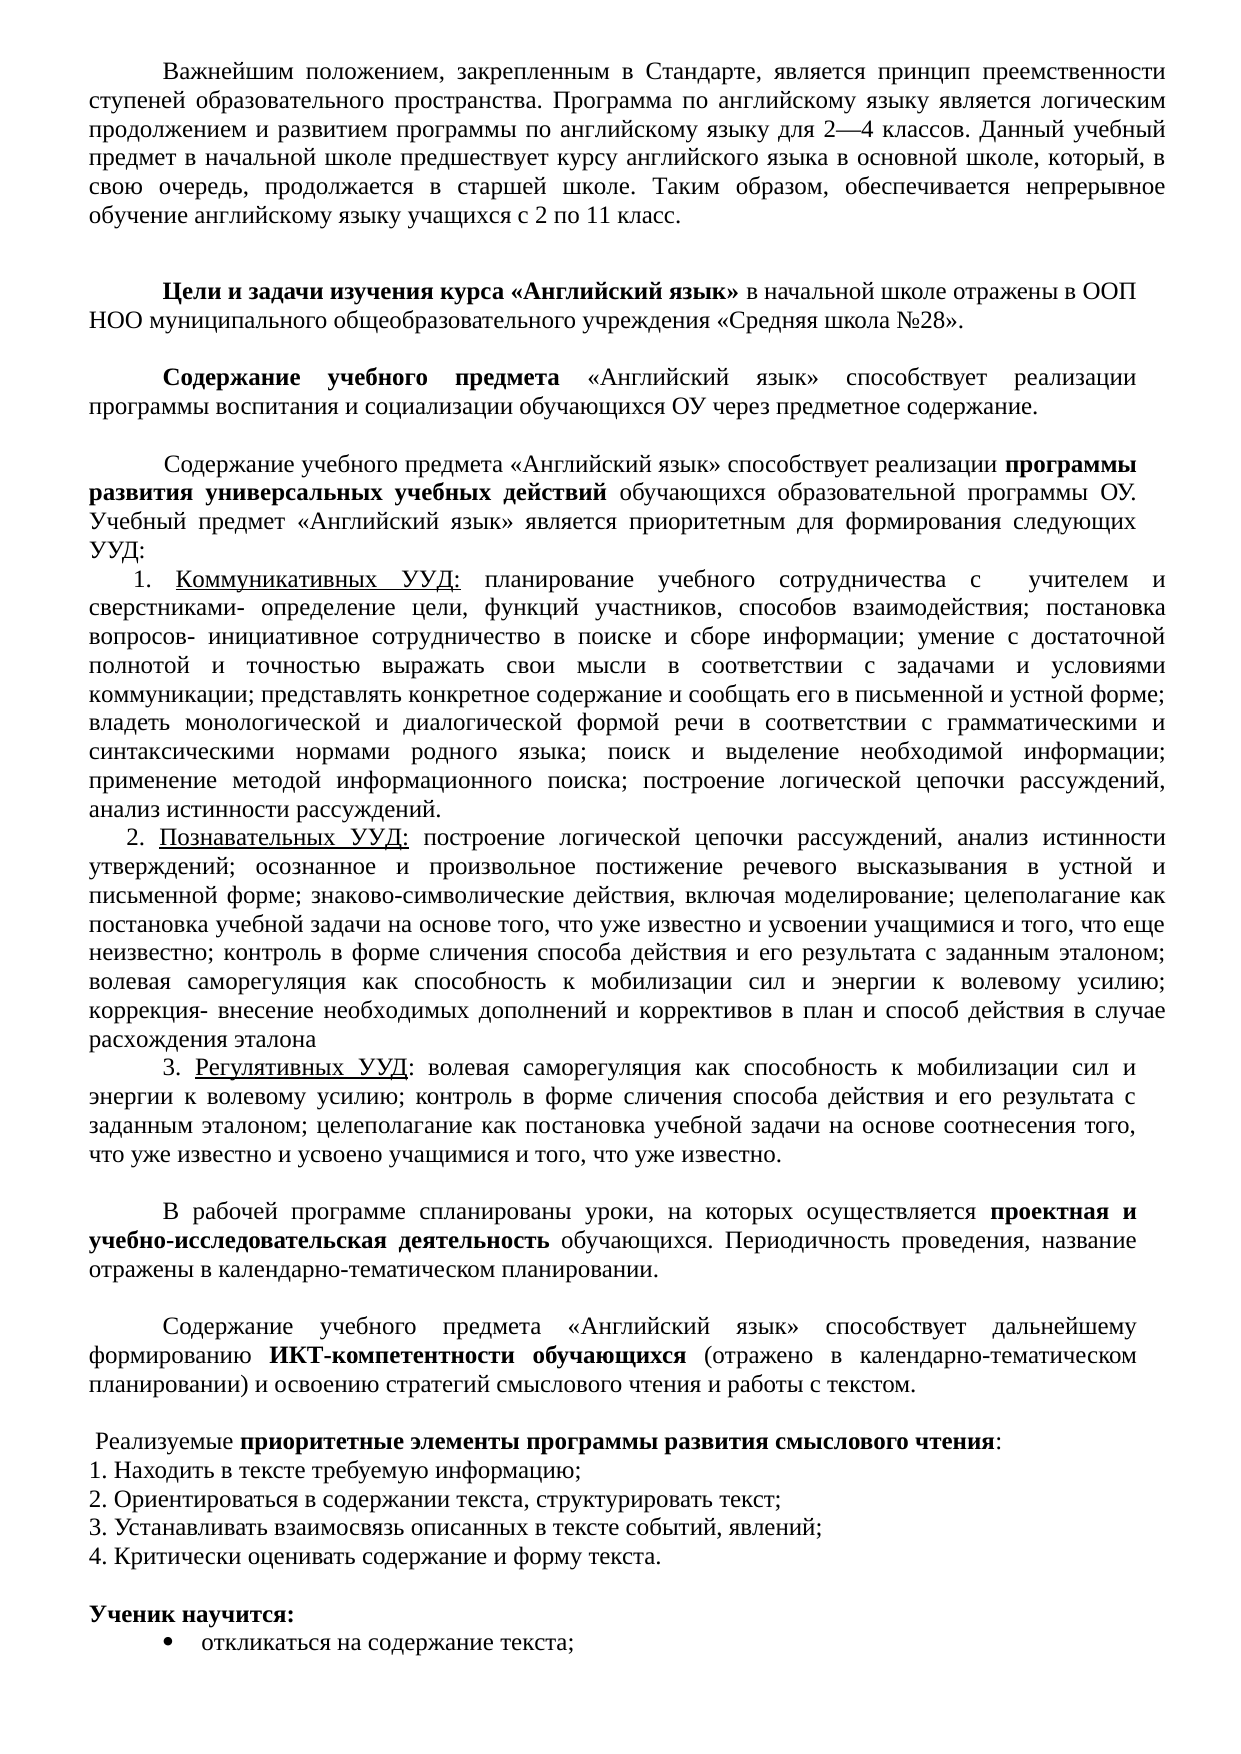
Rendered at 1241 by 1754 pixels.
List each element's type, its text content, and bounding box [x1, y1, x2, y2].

text 3. Регулятивных УУД: волевая саморегуляция как способность к мобилизации сил и энергии к волевому усилию; контроль в форме сличения способа действия и его результата с заданным эталоном; целеполагание как постановка учебной задачи на основе соотнесения того, что уже известно и усвоено учащимися и того, что уже известно. [89, 1052, 1137, 1167]
text 2. Познавательных УУД: построение логической цепочки рассуждений, анализ истинности утверждений; осознанное и произвольное постижение речевого высказывания в устной и письменной форме; знаково-символические действия, включая моделирование; целеполагание как постановка учебной задачи на основе того, что уже известно и усвоении учащимися и того, что еще неизвестно; контроль в форме сличения способа действия и его результата с заданным эталоном; волевая саморегуляция как способность к мобилизации сил и энергии к волевому усилию; коррекция- внесение необходимых дополнений и коррективов в план и способ действия в случае расхождения эталона [89, 822, 1167, 1052]
text В рабочей программе спланированы уроки, на которых осуществляется проектная и учебно-исследовательская деятельность обучающихся. Периодичность проведения, название отражены в календарно-тематическом планировании. [89, 1196, 1137, 1282]
text Цели и задачи изучения курса «Английский язык» в начальной школе отражены в ООП НОО муниципального общеобразовательного учреждения «Средняя школа №28». [89, 276, 1137, 334]
text Ученик научится: [89, 1599, 1167, 1627]
text Реализуемые приоритетные элементы программы развития смыслового чтения: [89, 1426, 1137, 1455]
text Важнейшим положением, закрепленным в Стандарте, является принцип преемственности ступеней образовательного пространства. Программа по английскому языку является логическим продолжением и развитием программы по английскому языку для 2—4 классов. Данный учебный предмет в начальной школе предшествует курсу английского языка в основной школе, который, в свою очередь, продолжается в старшей школе. Таким образом, обеспечивается непрерывное обучение английскому языку учащихся с 2 по 11 класс. [89, 56, 1167, 229]
text 4. Критически оценивать содержание и форму текста. [89, 1541, 1137, 1570]
text 3. Устанавливать взаимосвязь описанных в тексте событий, явлений; [89, 1512, 1137, 1541]
text Содержание учебного предмета «Английский язык» способствует реализации программы развития универсальных учебных действий обучающихся образовательной программы ОУ. Учебный предмет «Английский язык» является приоритетным для формирования следующих УУД: [89, 449, 1137, 564]
text 1. Находить в тексте требуемую информацию; [89, 1455, 1137, 1484]
list откликаться на содержание текста; [164, 1627, 1167, 1656]
text 2. Ориентироваться в содержании текста, структурировать текст; [89, 1484, 1137, 1512]
text 1. Коммуникативных УУД: планирование учебного сотрудничества с учителем и сверстниками- определение цели, функций участников, способов взаимодействия; постановка вопросов- инициативное сотрудничество в поиске и сборе информации; умение с достаточной полнотой и точностью выражать свои мысли в соответствии с задачами и условиями коммуникации; представлять конкретное содержание и сообщать его в письменной и устной форме; владеть монологической и диалогической формой речи в соответствии с грамматическими и синтаксическими нормами родного языка; поиск и выделение необходимой информации; применение методой информационного поиска; построение логической цепочки рассуждений, анализ истинности рассуждений. [89, 564, 1167, 822]
text Содержание учебного предмета «Английский язык» способствует дальнейшему формированию ИКТ-компетентности обучающихся (отражено в календарно-тематическом планировании) и освоению стратегий смыслового чтения и работы с текстом. [89, 1311, 1137, 1397]
text Содержание учебного предмета «Английский язык» способствует реализации программы воспитания и социализации обучающихся ОУ через предметное содержание. [89, 362, 1137, 420]
